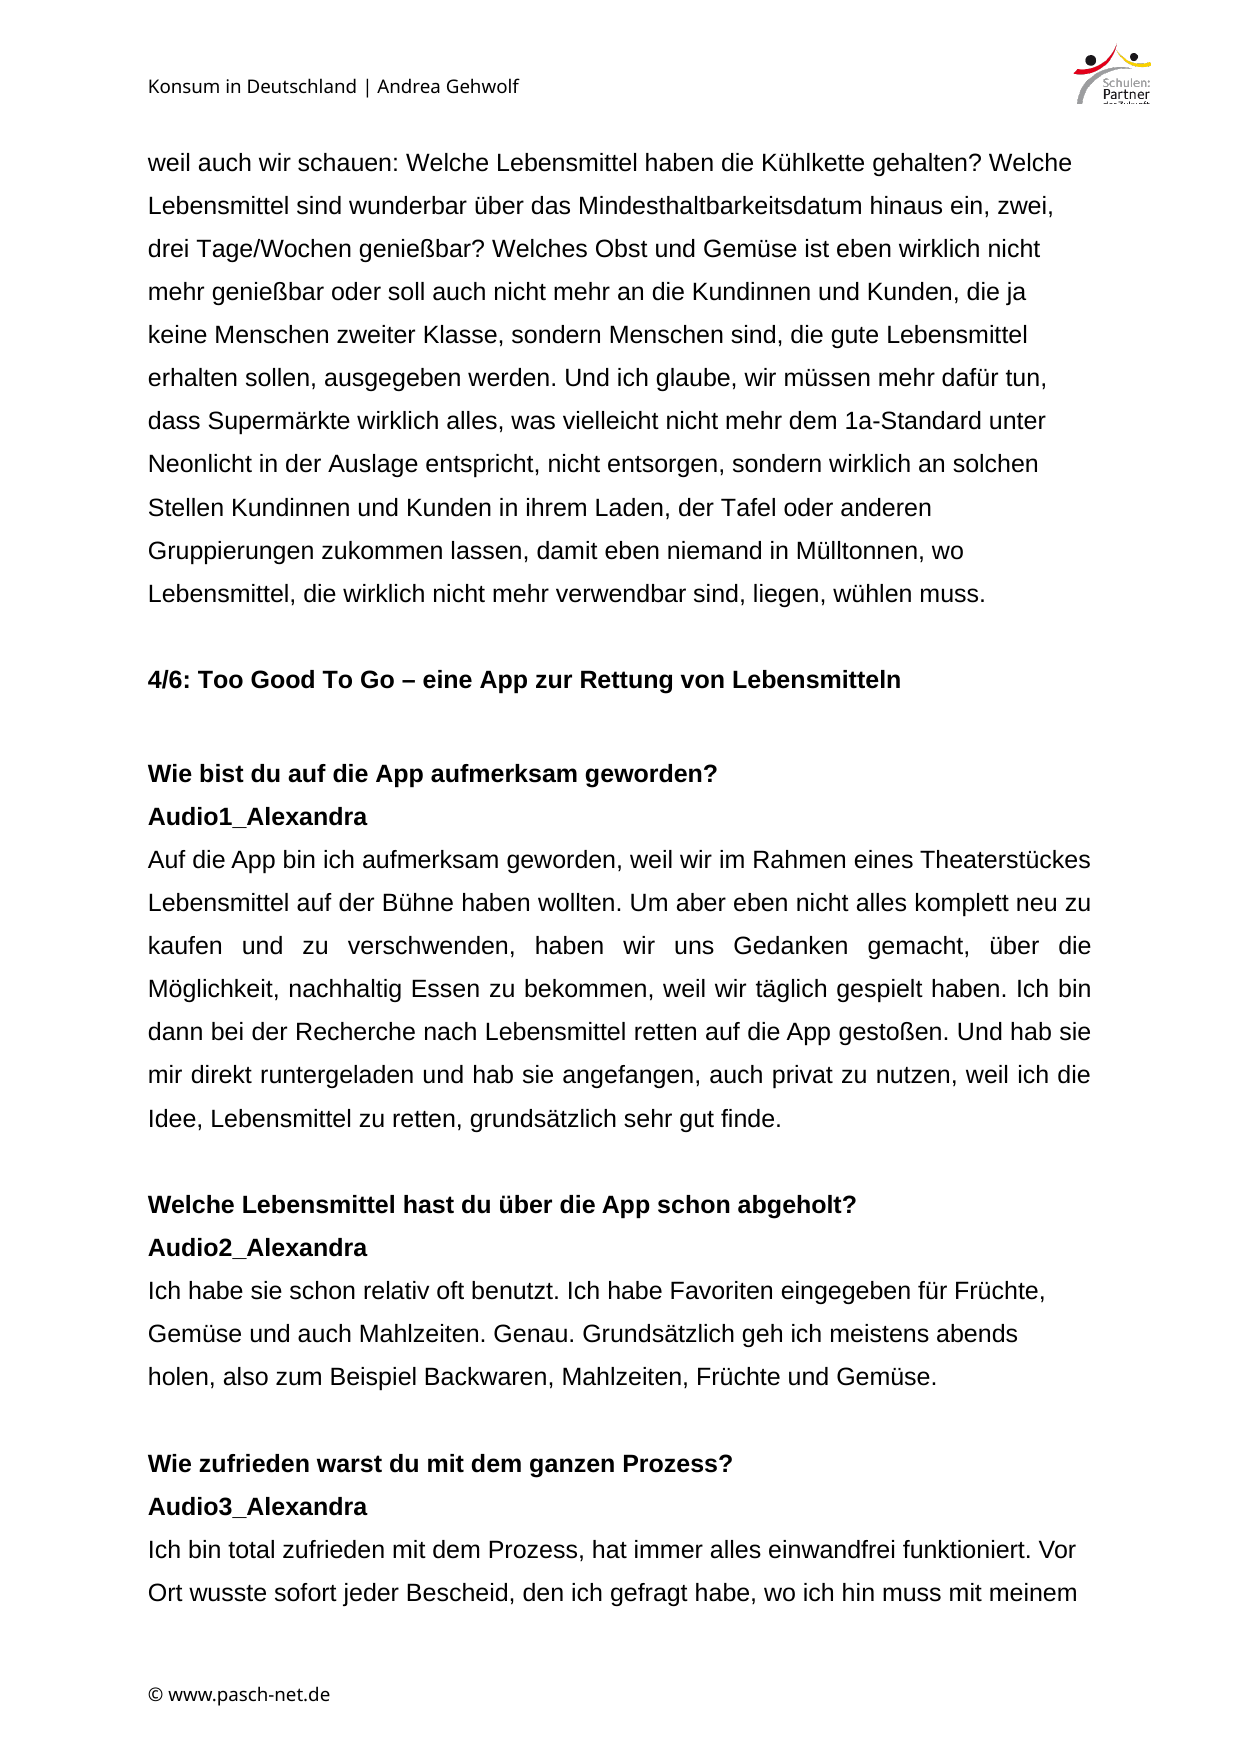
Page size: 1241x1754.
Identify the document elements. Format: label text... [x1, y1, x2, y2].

text Wie zufrieden warst du mit dem ganzen Prozess? [148, 1448, 1093, 1477]
text Ich habe sie schon relativ oft benutzt. Ich habe Favoriten eingegeben für Früchte, Gemüse und auch Mahlzeiten. Genau. Grundsätzlich geh ich meistens abends holen, also zum Beispiel Backwaren, Mahlzeiten, Früchte und Gemüse. [148, 1276, 1093, 1391]
picture [1072, 43, 1151, 103]
text 4/6: Too Good To Go – eine App zur Rettung von Lebensmitteln [148, 665, 1093, 694]
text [148, 148, 1093, 608]
text Auf die App bin ich aufmerksam geworden, weil wir im Rahmen eines Theaterstückes Lebensmittel auf der Bühne haben wollten. Um aber eben nicht alles komplett neu zu kaufen und zu verschwenden, haben wir uns Gedanken gemacht, über die Möglichkeit, nachhaltig Essen zu bekommen, weil wir täglich gespielt haben. Ich bin dann bei der Recherche nach Lebensmittel retten auf die App gestoßen. Und hab sie mir direkt runtergeladen und hab sie angefangen, auch privat zu nutzen, weil ich die Idee, Lebensmittel zu retten, grundsätzlich sehr gut finde. [148, 845, 1093, 1132]
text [148, 1535, 1093, 1607]
text Audio2_Alexandra [148, 1233, 1093, 1262]
text Audio1_Alexandra [148, 802, 1093, 830]
text Audio3_Alexandra [148, 1492, 1093, 1520]
text Wie bist du auf die App aufmerksam geworden? [148, 758, 1093, 787]
text Welche Lebensmittel hast du über die App schon abgeholt? [148, 1190, 1093, 1218]
